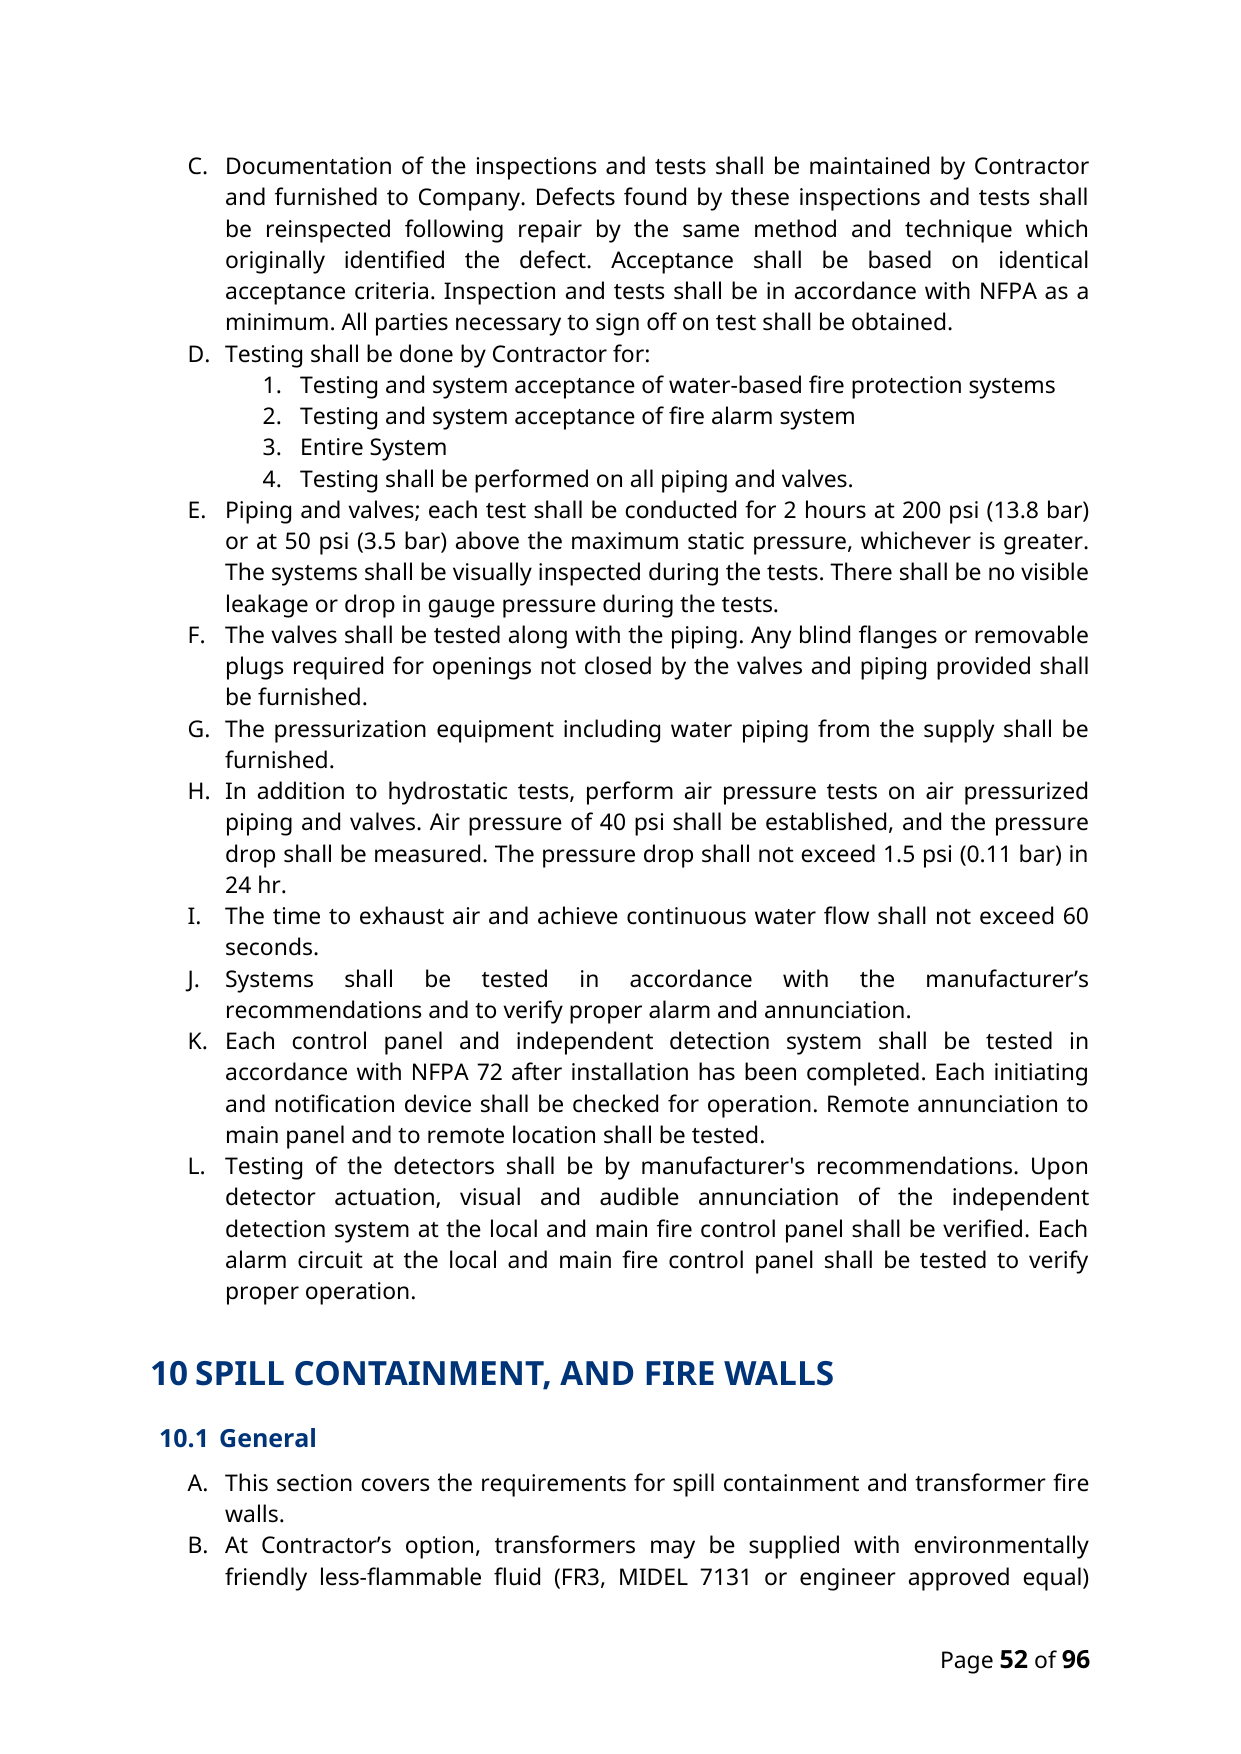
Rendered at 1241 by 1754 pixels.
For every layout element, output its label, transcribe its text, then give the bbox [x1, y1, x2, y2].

list Testing and system acceptance of water-based fire protection systems [262, 369, 1090, 400]
list Testing and system acceptance of fire alarm system [262, 400, 1090, 431]
list The valves shall be tested along with the piping. Any blind flanges or removable plugs required for openings not closed by the valves and piping provided shall be furnished. [187, 619, 1090, 712]
list Each control panel and independent detection system shall be tested in accordance with NFPA 72 after installation has been completed. Each initiating and notification device shall be checked for operation. Remote annunciation to main panel and to remote location shall be tested. [187, 1025, 1090, 1150]
list This section covers the requirements for spill containment and transformer fire walls. [187, 1467, 1090, 1529]
list Systems shall be tested in accordance with the manufacturer’s recommendations and to verify proper alarm and annunciation. [187, 962, 1090, 1025]
list Documentation of the inspections and tests shall be maintained by Contractor and furnished to Company. Defects found by these inspections and tests shall be reinspected following repair by the same method and technique which originally identified the defect. Acceptance shall be based on identical acceptance criteria. Inspection and tests shall be in accordance with NFPA as a minimum. All parties necessary to sign off on test shall be obtained. [187, 150, 1090, 337]
list Testing of the detectors shall be by manufacturer's recommendations. Upon detector actuation, visual and audible annunciation of the independent detection system at the local and main fire control panel shall be verified. Each alarm circuit at the local and main fire control panel shall be tested to verify proper operation. [187, 1150, 1090, 1306]
subtitle General [159, 1420, 1090, 1454]
subtitle SPILL CONTAINMENT, AND FIRE WALLS [150, 1350, 1090, 1395]
list The time to exhaust air and achieve continuous water flow shall not exceed 60 seconds. [187, 900, 1090, 962]
list Testing shall be done by Contractor for: [187, 337, 1090, 369]
list Piping and valves; each test shall be conducted for 2 hours at 200 psi (13.8 bar) or at 50 psi (3.5 bar) above the maximum static pressure, whichever is greater. The systems shall be visually inspected during the tests. There shall be no visible leakage or drop in gauge pressure during the tests. [187, 494, 1090, 619]
list Entire System [262, 431, 1090, 462]
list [187, 1529, 1090, 1592]
list In addition to hydrostatic tests, perform air pressure tests on air pressurized piping and valves. Air pressure of 40 psi shall be established, and the pressure drop shall be measured. The pressure drop shall not exceed 1.5 psi (0.11 bar) in 24 hr. [187, 775, 1090, 900]
list The pressurization equipment including water piping from the supply shall be furnished. [187, 712, 1090, 775]
list Testing shall be performed on all piping and valves. [262, 462, 1090, 494]
